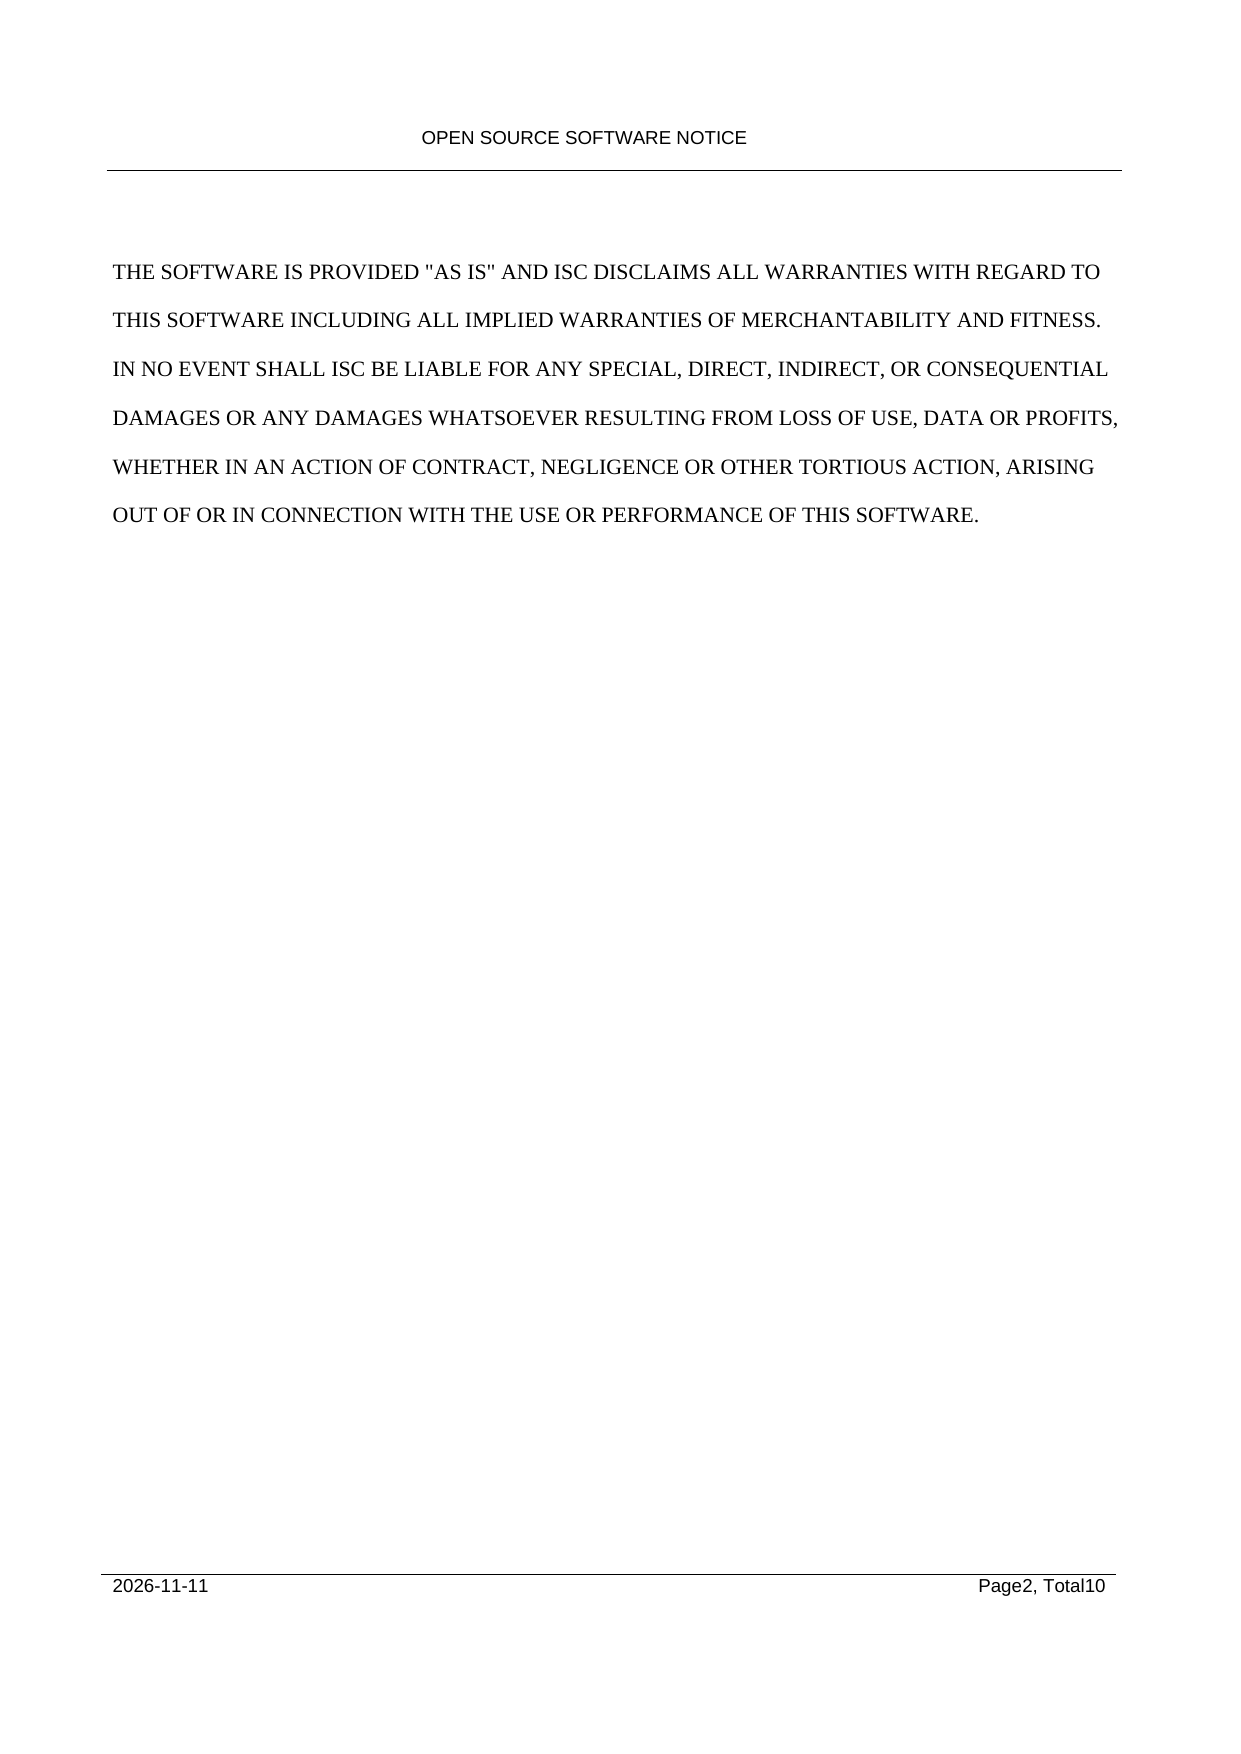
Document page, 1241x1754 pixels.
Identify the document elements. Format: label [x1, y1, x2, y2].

text [112, 206, 1128, 531]
